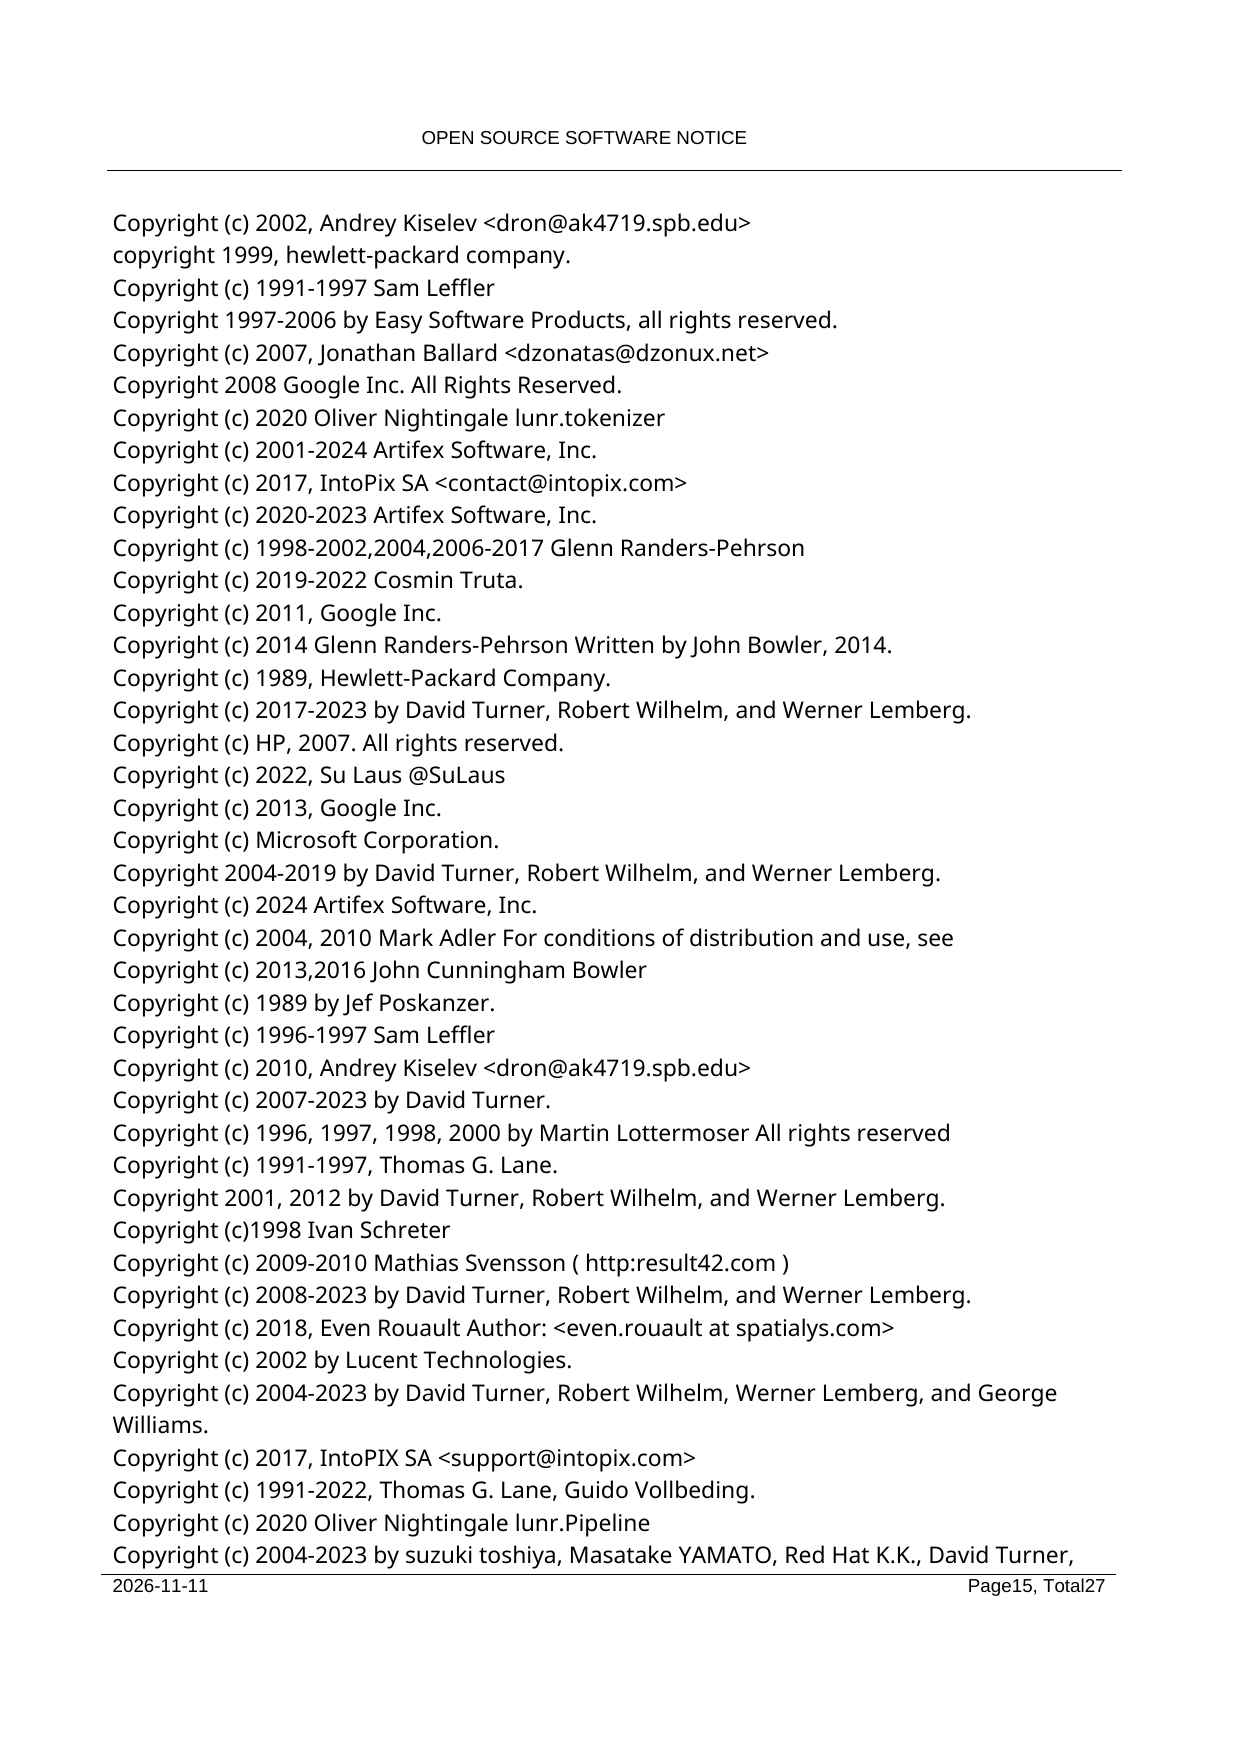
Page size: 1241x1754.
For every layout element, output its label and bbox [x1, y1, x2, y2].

text [112, 206, 1128, 1571]
